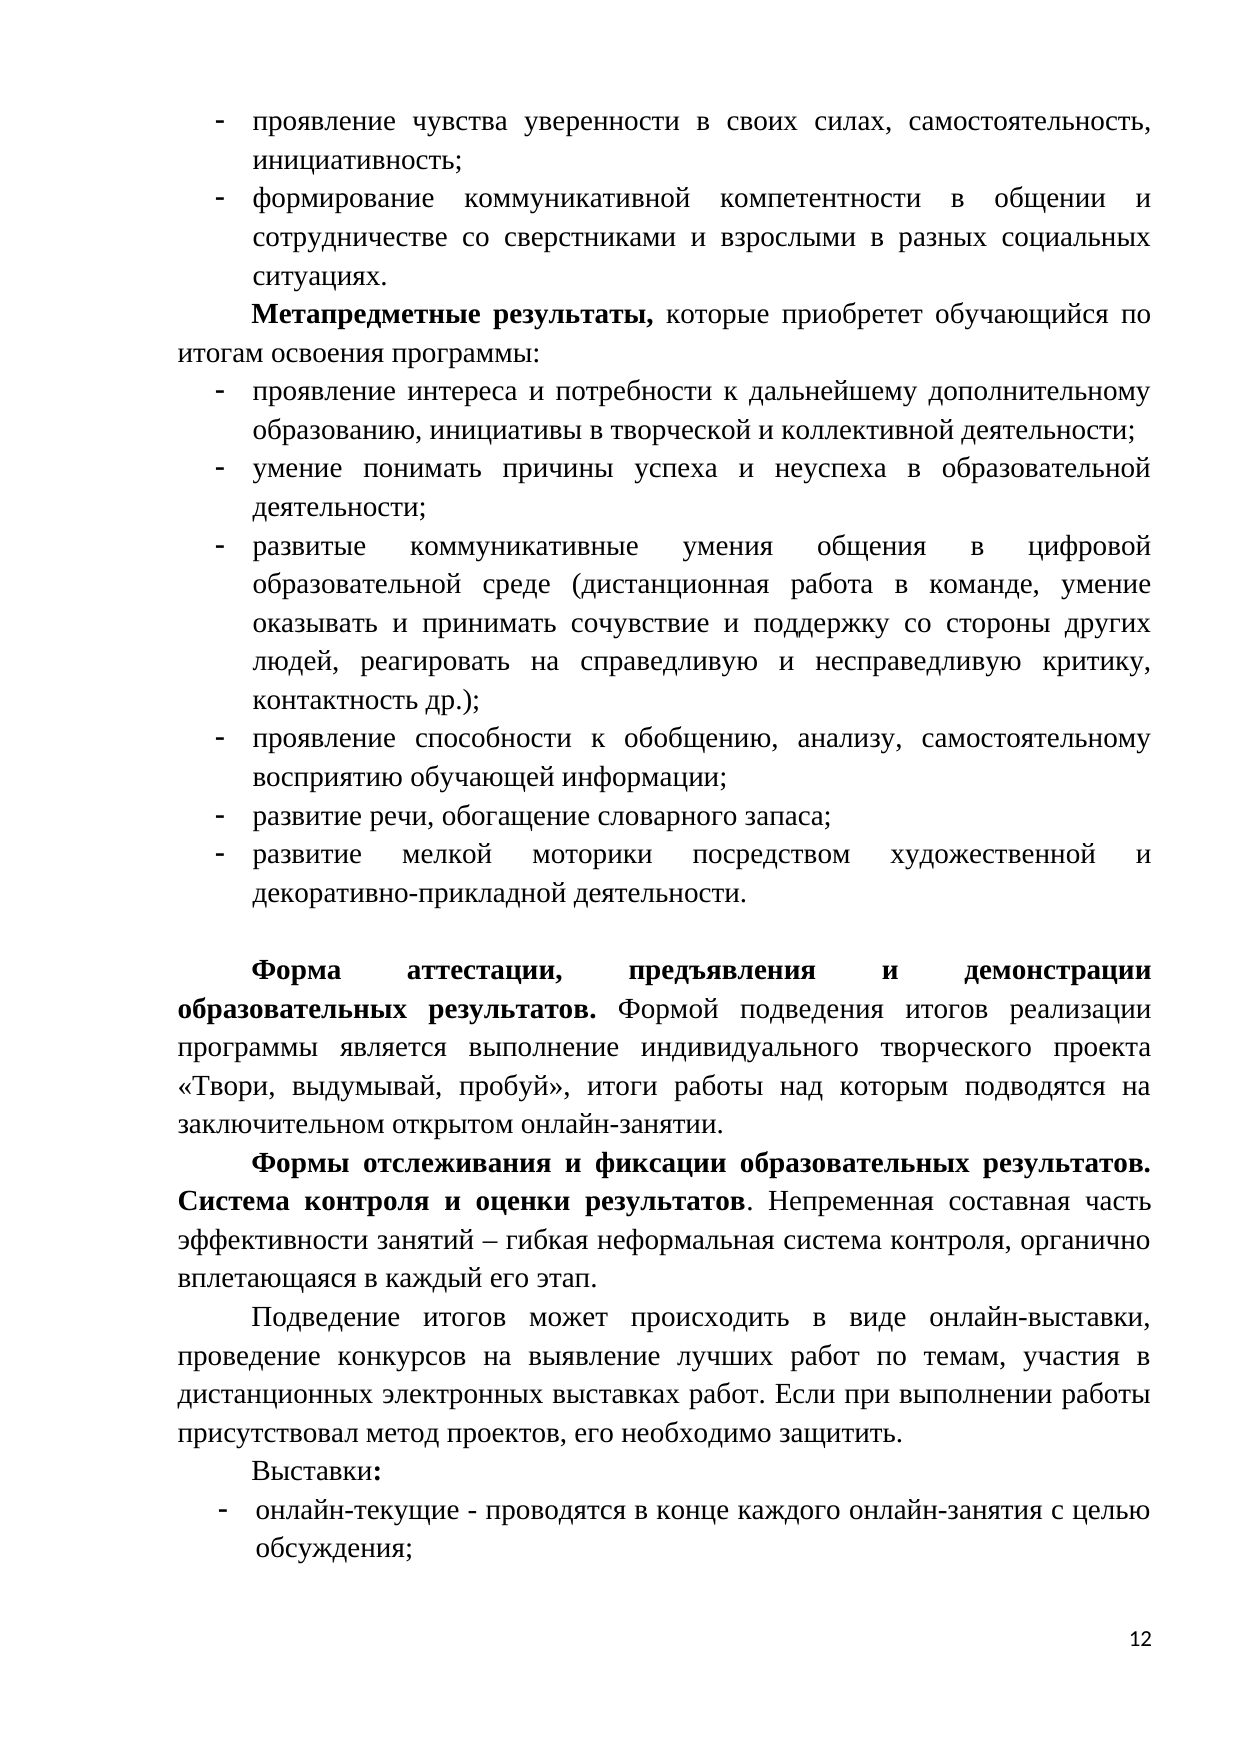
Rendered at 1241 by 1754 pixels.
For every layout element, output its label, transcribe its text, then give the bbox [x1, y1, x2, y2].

list проявление способности к обобщению, анализу, самостоятельному восприятию обучающей информации; [215, 721, 1152, 793]
list развитые коммуникативные умения общения в цифровой образовательной среде (дистанционная работа в команде, умение оказывать и принимать сочувствие и поддержку со стороны других людей, реагировать на справедливую и несправедливую критику, контактность др.); [215, 528, 1152, 716]
list развитие речи, обогащение словарного запаса; [215, 798, 1152, 831]
list проявление чувства уверенности в своих силах, самостоятельность, инициативность; [215, 103, 1152, 176]
list развитие мелкой моторики посредством художественной и декоративно-прикладной деятельности. [215, 836, 1152, 909]
text Форма аттестации, предъявления и демонстрации образовательных результатов. Формой подведения итогов реализации программы является выполнение индивидуального творческого проекта «Твори, выдумывай, пробуй», итоги работы над которым подводятся на заключительном открытом онлайн-занятии. [177, 952, 1152, 1140]
text Формы отслеживания и фиксации образовательных результатов. Система контроля и оценки результатов. Непременная составная часть эффективности занятий – гибкая неформальная система контроля, органично вплетающаяся в каждый его этап. [177, 1145, 1152, 1294]
text Подведение итогов может происходить в виде онлайн-выставки, проведение конкурсов на выявление лучших работ по темам, участия в дистанционных электронных выставках работ. Если при выполнении работы присутствовал метод проектов, его необходимо защитить. [177, 1299, 1152, 1448]
list формирование коммуникативной компетентности в общении и сотрудничестве со сверстниками и взрослыми в разных социальных ситуациях. [215, 181, 1152, 291]
list умение понимать причины успеха и неуспеха в образовательной деятельности; [215, 451, 1152, 523]
list проявление интереса и потребности к дальнейшему дополнительному образованию, инициативы в творческой и коллективной деятельности; [215, 373, 1152, 446]
list онлайн-текущие - проводятся в конце каждого онлайн-занятия с целью обсуждения; [218, 1492, 1152, 1564]
list Метапредметные результаты, которые приобретет обучающийся по итогам освоения программы: [177, 296, 1152, 368]
text Выставки: [177, 1453, 1152, 1487]
